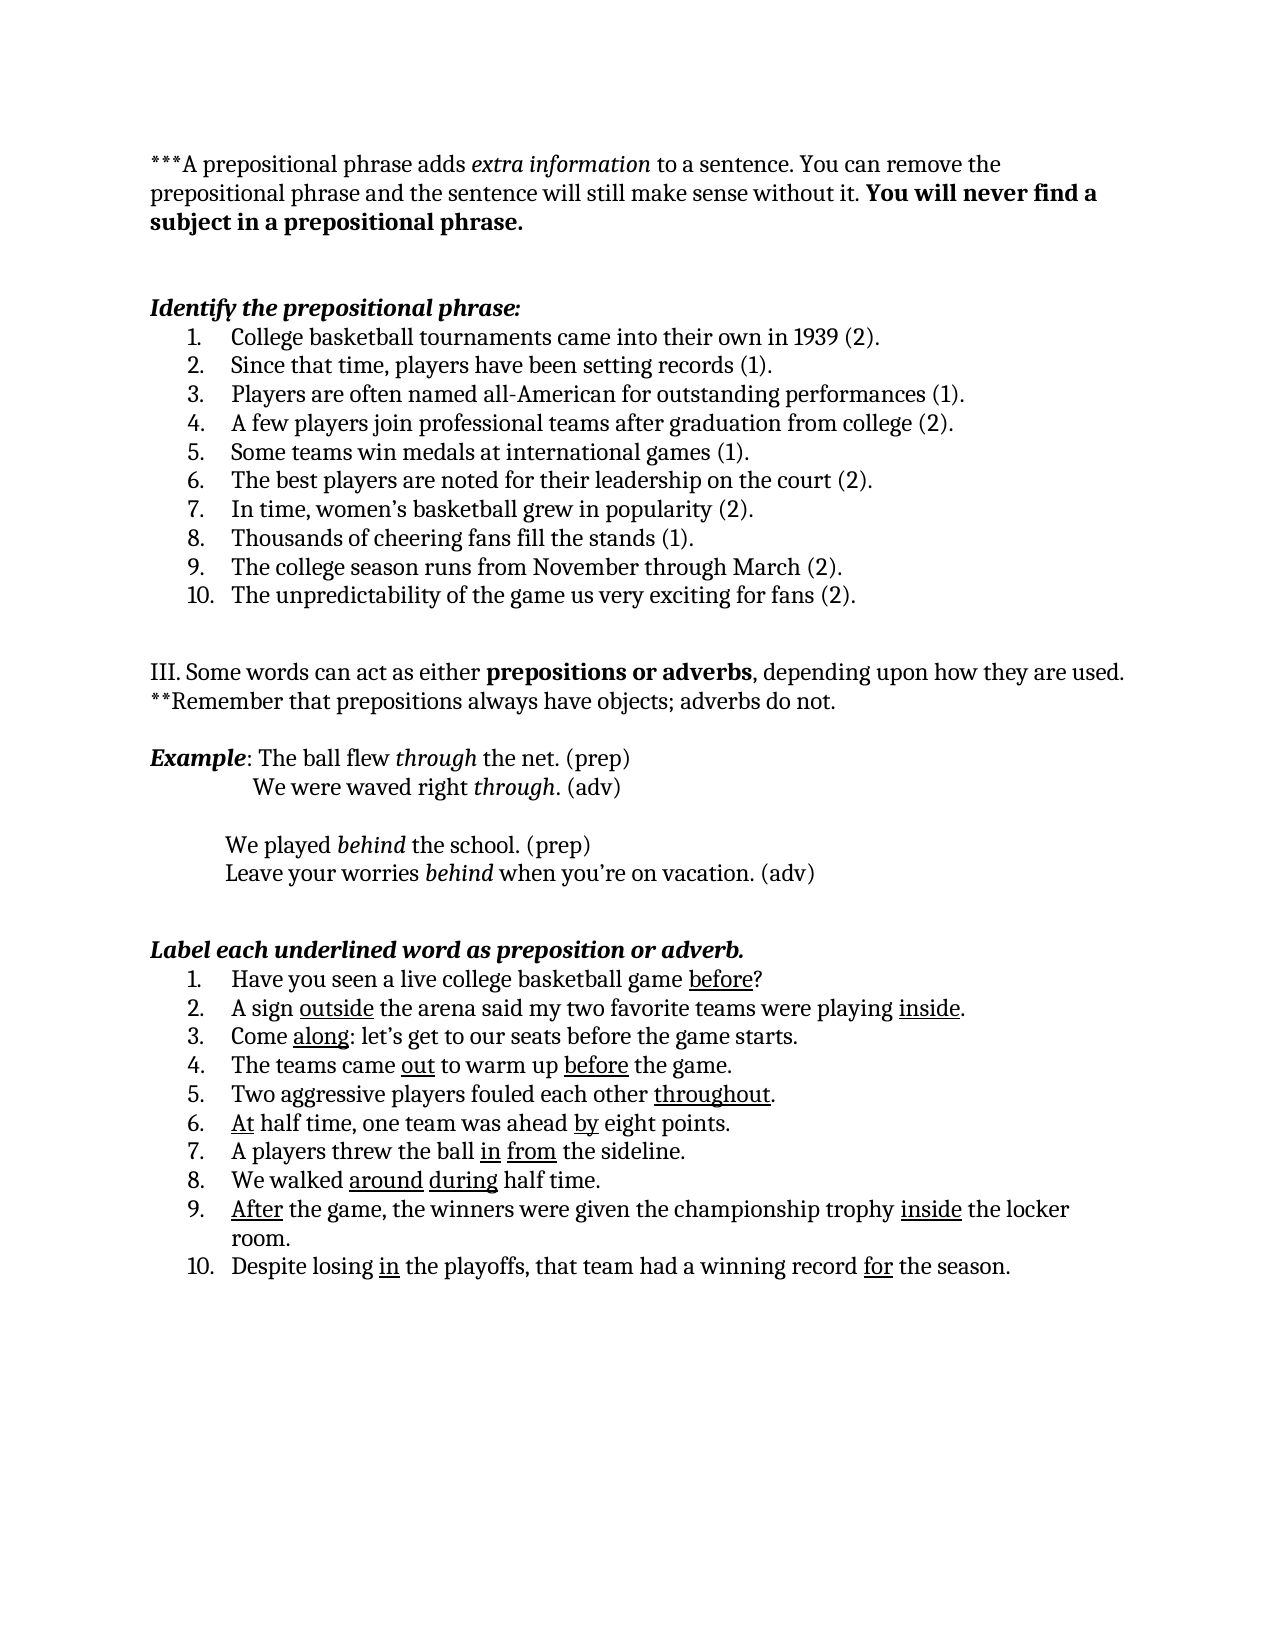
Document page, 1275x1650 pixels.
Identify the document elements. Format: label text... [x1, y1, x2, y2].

list College basketball tournaments came into their own in 1939 (2). [187, 323, 1125, 351]
text We played behind the school. (prep) [150, 831, 1125, 859]
list Have you seen a live college basketball game before? [187, 965, 1125, 993]
text Leave your worries behind when you’re on vacation. (adv) [150, 859, 1125, 888]
text III. Some words can act as either prepositions or adverbs, depending upon how they are used. [150, 658, 1125, 687]
list We walked around during half time. [187, 1166, 1125, 1195]
list The college season runs from November through March (2). [187, 553, 1125, 581]
list Despite losing in the playoffs, that team had a winning record for the season. [187, 1252, 1125, 1281]
list At half time, one team was ahead by eight points. [187, 1108, 1125, 1137]
list Come along: let’s get to our seats before the game starts. [187, 1022, 1125, 1051]
list After the game, the winners were given the championship trophy inside the locker room. [187, 1195, 1125, 1252]
list The teams came out to warm up before the game. [187, 1051, 1125, 1080]
list The best players are noted for their leadership on the court (2). [187, 466, 1125, 495]
text Identify the prepositional phrase: [150, 294, 1125, 323]
list Since that time, players have been setting records (1). [187, 351, 1125, 380]
list In time, women’s basketball grew in popularity (2). [187, 495, 1125, 524]
list A few players join professional teams after graduation from college (2). [187, 409, 1125, 438]
list Two aggressive players fouled each other throughout. [187, 1080, 1125, 1108]
text We were waved right through. (adv) [150, 773, 1125, 802]
text Example: The ball flew through the net. (prep) [150, 744, 1125, 773]
text Label each underlined word as preposition or adverb. [150, 936, 1125, 965]
text **Remember that prepositions always have objects; adverbs do not. [150, 687, 1125, 716]
list A sign outside the arena said my two favorite teams were playing inside. [187, 993, 1125, 1022]
list Players are often named all-American for outstanding performances (1). [187, 380, 1125, 409]
list Some teams win medals at international games (1). [187, 438, 1125, 466]
list The unpredictability of the game us very exciting for fans (2). [187, 581, 1125, 610]
list A players threw the ball in from the sideline. [187, 1137, 1125, 1166]
text ***A prepositional phrase adds extra information to a sentence. You can remove the prepositional phrase and the sentence will still make sense without it. You will never find a subject in a prepositional phrase. [150, 150, 1125, 236]
list Thousands of cheering fans fill the stands (1). [187, 524, 1125, 553]
